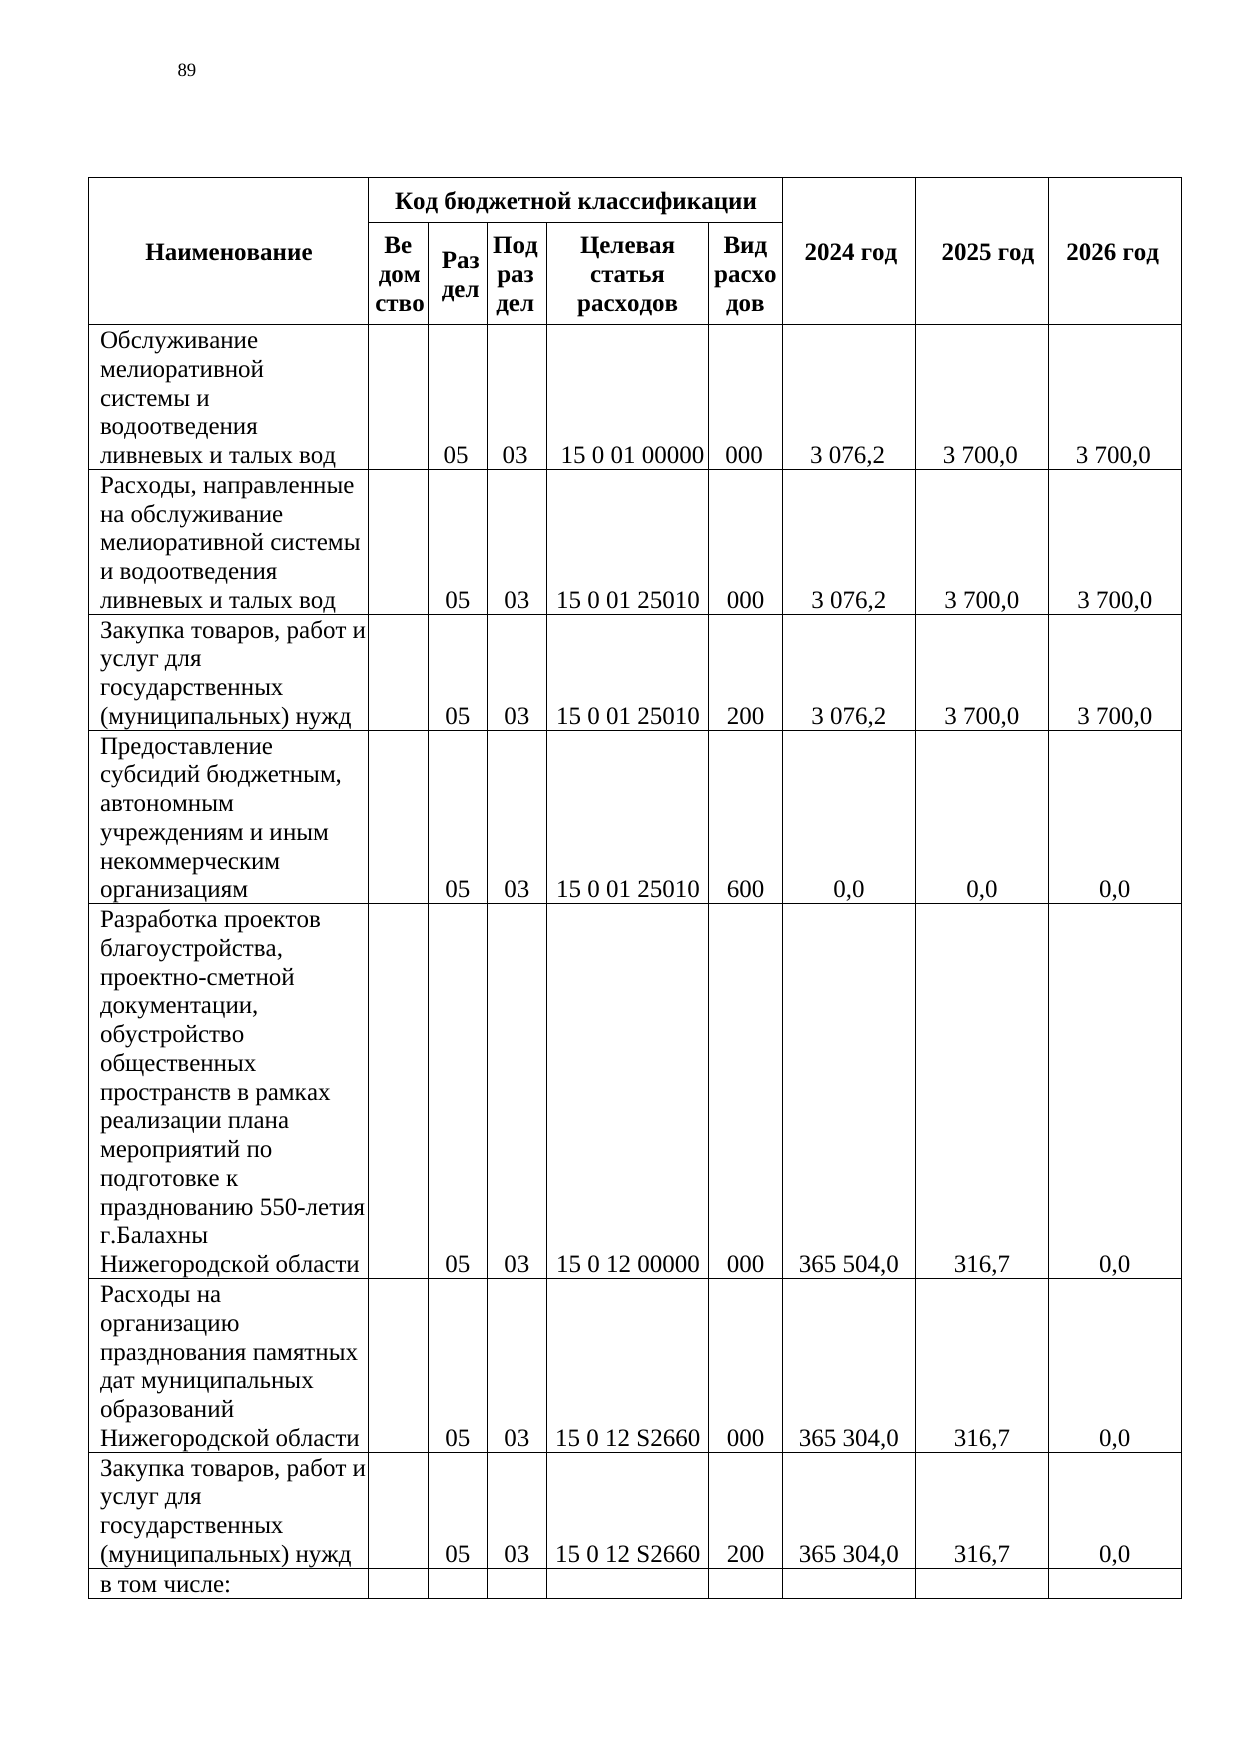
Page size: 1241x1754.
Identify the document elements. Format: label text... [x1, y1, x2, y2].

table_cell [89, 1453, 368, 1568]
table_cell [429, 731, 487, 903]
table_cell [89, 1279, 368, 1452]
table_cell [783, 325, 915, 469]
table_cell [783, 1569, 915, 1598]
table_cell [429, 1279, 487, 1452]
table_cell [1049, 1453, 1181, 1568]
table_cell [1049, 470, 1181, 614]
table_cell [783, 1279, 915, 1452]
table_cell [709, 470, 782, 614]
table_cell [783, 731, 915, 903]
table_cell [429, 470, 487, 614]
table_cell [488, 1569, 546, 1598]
table_header Код бюджетной классификации [369, 178, 782, 222]
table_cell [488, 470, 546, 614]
table_cell Раз дел [429, 223, 487, 324]
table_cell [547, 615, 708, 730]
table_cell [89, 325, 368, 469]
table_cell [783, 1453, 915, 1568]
table_header Наименование [89, 178, 368, 324]
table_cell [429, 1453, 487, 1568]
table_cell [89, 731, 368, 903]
table_cell Подраз дел [488, 223, 546, 324]
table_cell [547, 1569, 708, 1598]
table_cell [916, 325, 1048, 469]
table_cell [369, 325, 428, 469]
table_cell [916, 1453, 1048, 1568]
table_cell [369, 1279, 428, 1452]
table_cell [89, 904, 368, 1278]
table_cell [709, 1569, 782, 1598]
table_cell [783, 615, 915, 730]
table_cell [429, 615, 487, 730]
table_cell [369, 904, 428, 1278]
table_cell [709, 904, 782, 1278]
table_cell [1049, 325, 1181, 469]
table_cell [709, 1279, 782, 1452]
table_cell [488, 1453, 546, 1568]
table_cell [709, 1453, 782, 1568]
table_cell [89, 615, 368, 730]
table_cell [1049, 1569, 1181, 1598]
table_cell Целевая статья расходов [547, 223, 708, 324]
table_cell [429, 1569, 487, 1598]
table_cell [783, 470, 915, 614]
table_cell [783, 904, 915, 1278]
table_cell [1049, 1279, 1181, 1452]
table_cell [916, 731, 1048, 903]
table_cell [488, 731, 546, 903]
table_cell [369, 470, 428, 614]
table_cell Вид расхо дов [709, 223, 782, 324]
table_header 2025 год [916, 178, 1048, 324]
table_header 2026 год [1049, 178, 1181, 324]
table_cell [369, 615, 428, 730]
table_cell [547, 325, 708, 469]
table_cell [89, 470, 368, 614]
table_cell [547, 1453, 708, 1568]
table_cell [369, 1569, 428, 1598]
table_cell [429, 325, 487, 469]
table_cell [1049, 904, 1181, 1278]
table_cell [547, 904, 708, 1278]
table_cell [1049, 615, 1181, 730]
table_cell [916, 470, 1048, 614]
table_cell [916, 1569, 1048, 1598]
table_header 2024 год [783, 178, 915, 324]
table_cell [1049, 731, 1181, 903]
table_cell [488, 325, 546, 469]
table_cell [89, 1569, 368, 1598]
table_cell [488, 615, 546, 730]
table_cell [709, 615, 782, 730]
table_cell Ве дом ство [369, 223, 428, 324]
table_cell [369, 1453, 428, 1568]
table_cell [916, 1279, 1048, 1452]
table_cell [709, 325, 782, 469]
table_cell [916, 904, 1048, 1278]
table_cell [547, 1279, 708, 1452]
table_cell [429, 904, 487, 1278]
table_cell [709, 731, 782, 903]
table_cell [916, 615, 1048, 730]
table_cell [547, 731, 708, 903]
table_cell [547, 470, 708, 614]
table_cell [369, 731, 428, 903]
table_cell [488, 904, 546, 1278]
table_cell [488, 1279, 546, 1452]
